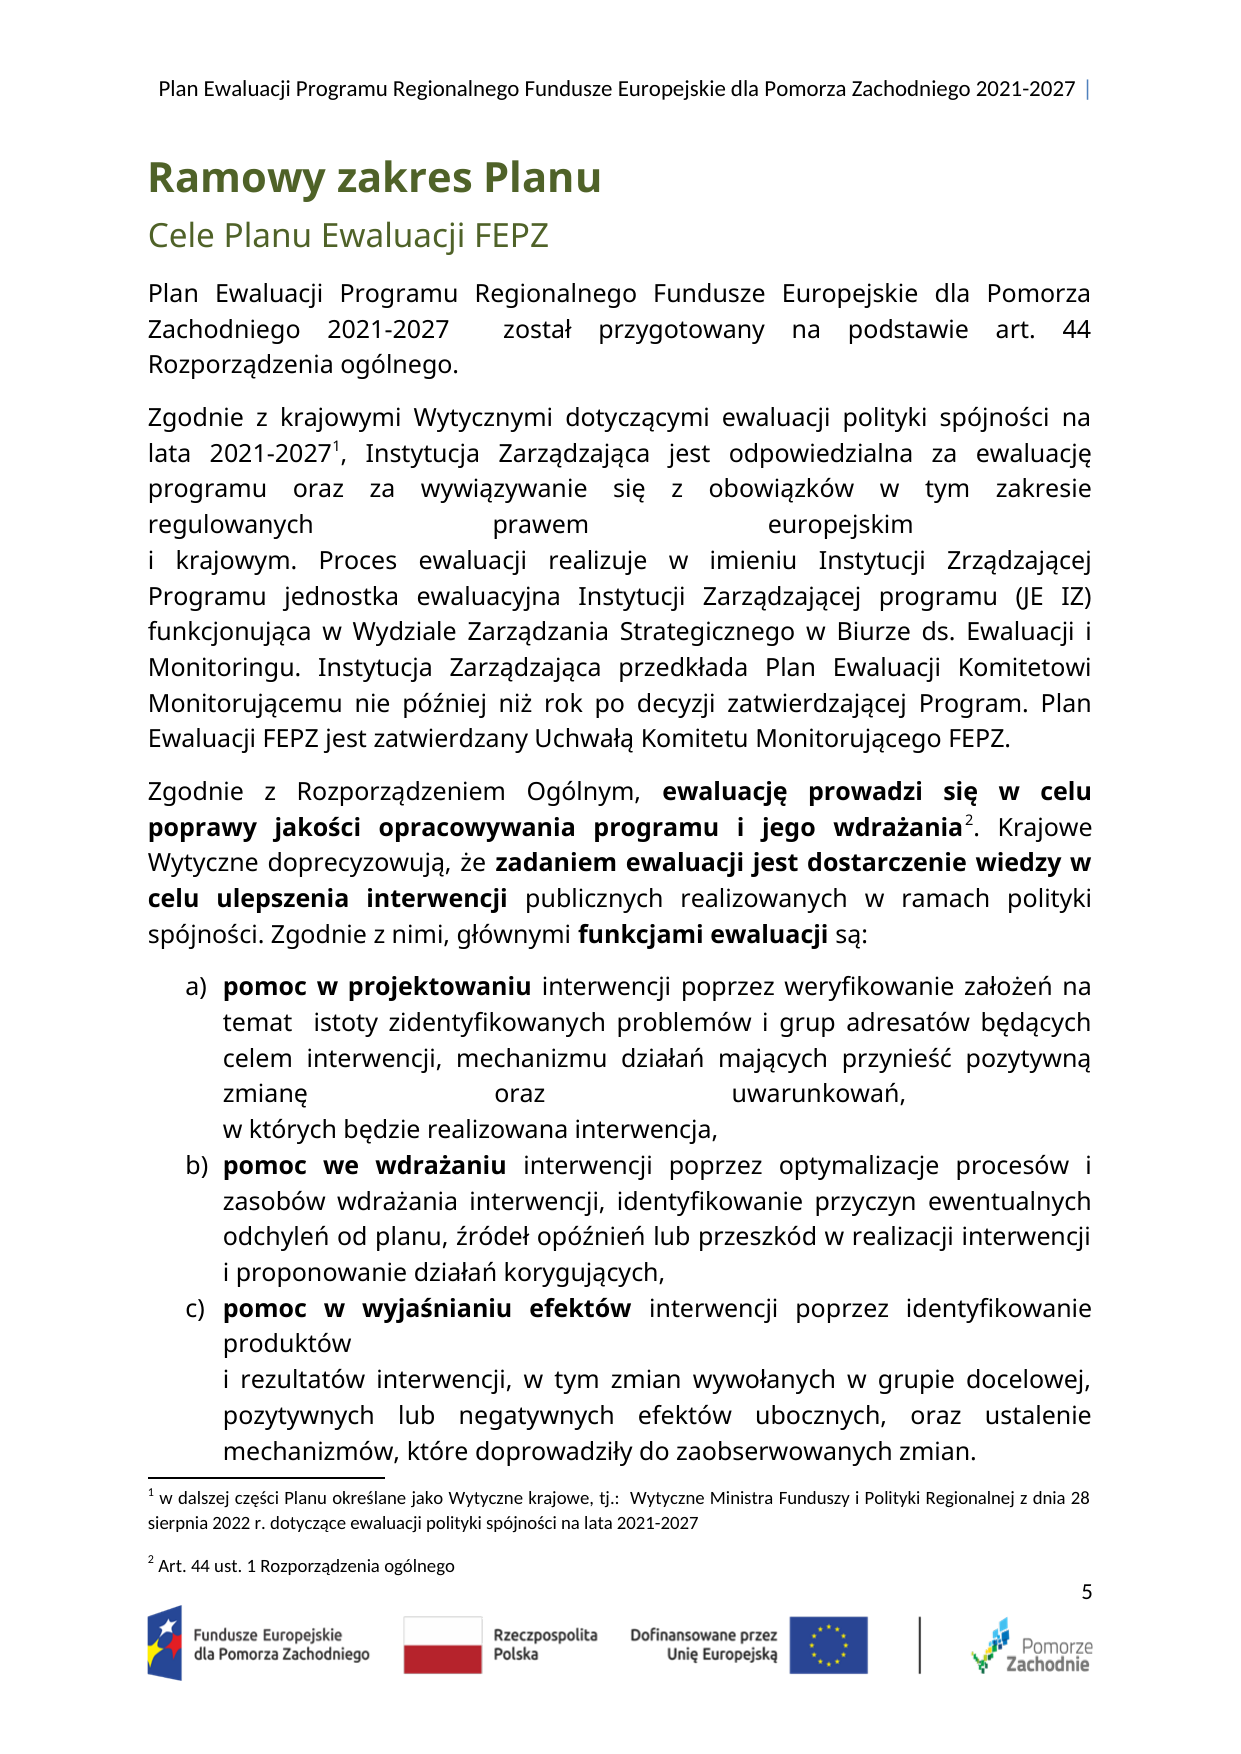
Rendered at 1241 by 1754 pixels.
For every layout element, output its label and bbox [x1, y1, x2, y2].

picture [147, 1605, 1093, 1681]
